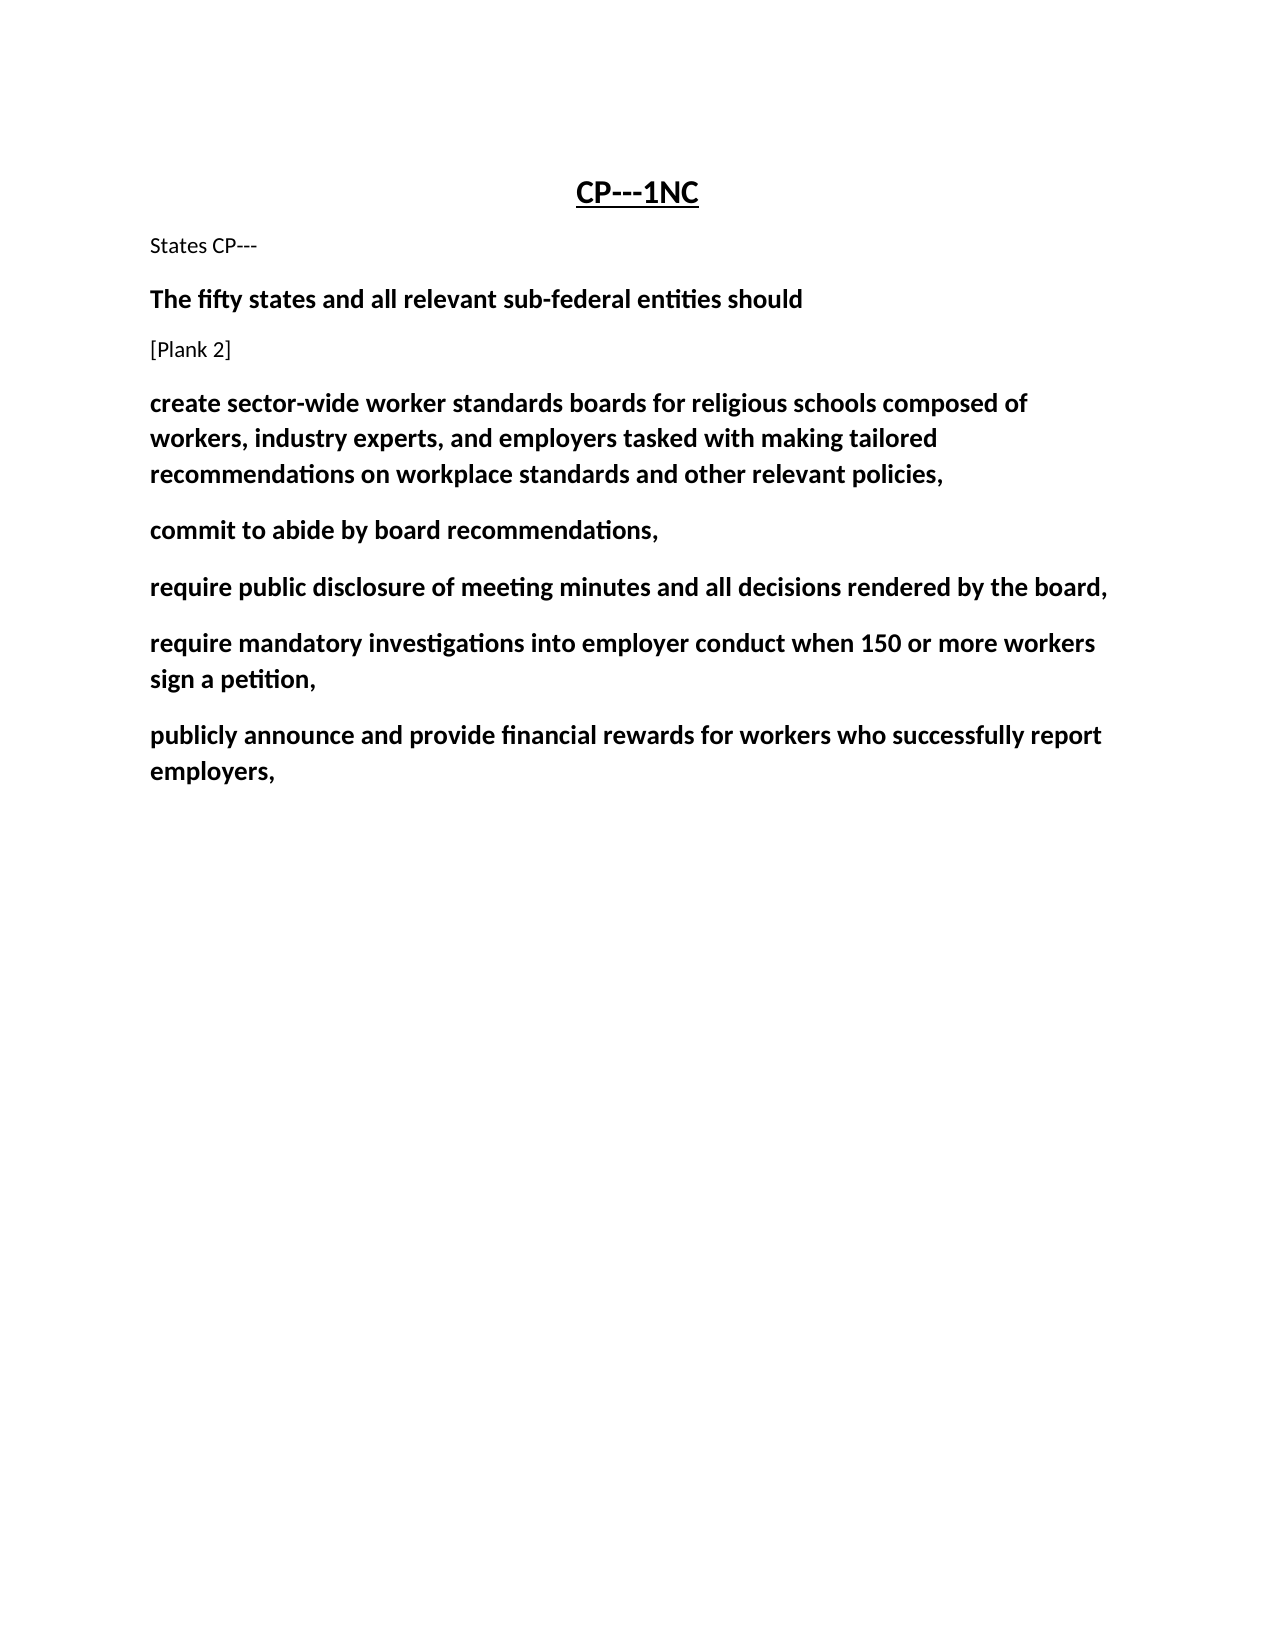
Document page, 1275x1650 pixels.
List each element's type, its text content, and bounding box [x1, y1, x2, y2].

subtitle require mandatory investigations into employer conduct when 150 or more workers sign a petition, [150, 626, 1125, 695]
subtitle publicly announce and provide financial rewards for workers who successfully report employers, [150, 718, 1125, 787]
subtitle require public disclosure of meeting minutes and all decisions rendered by the board, [150, 570, 1125, 603]
text [Plank 2] [150, 335, 1125, 363]
subtitle CP---1NC [150, 171, 1125, 212]
subtitle commit to abide by board recommendations, [150, 513, 1125, 547]
subtitle create sector-wide worker standards boards for religious schools composed of workers, industry experts, and employers tasked with making tailored recommendations on workplace standards and other relevant policies, [150, 386, 1125, 490]
text States CP--- [150, 231, 1125, 259]
subtitle The fifty states and all relevant sub-federal entities should [150, 282, 1125, 316]
